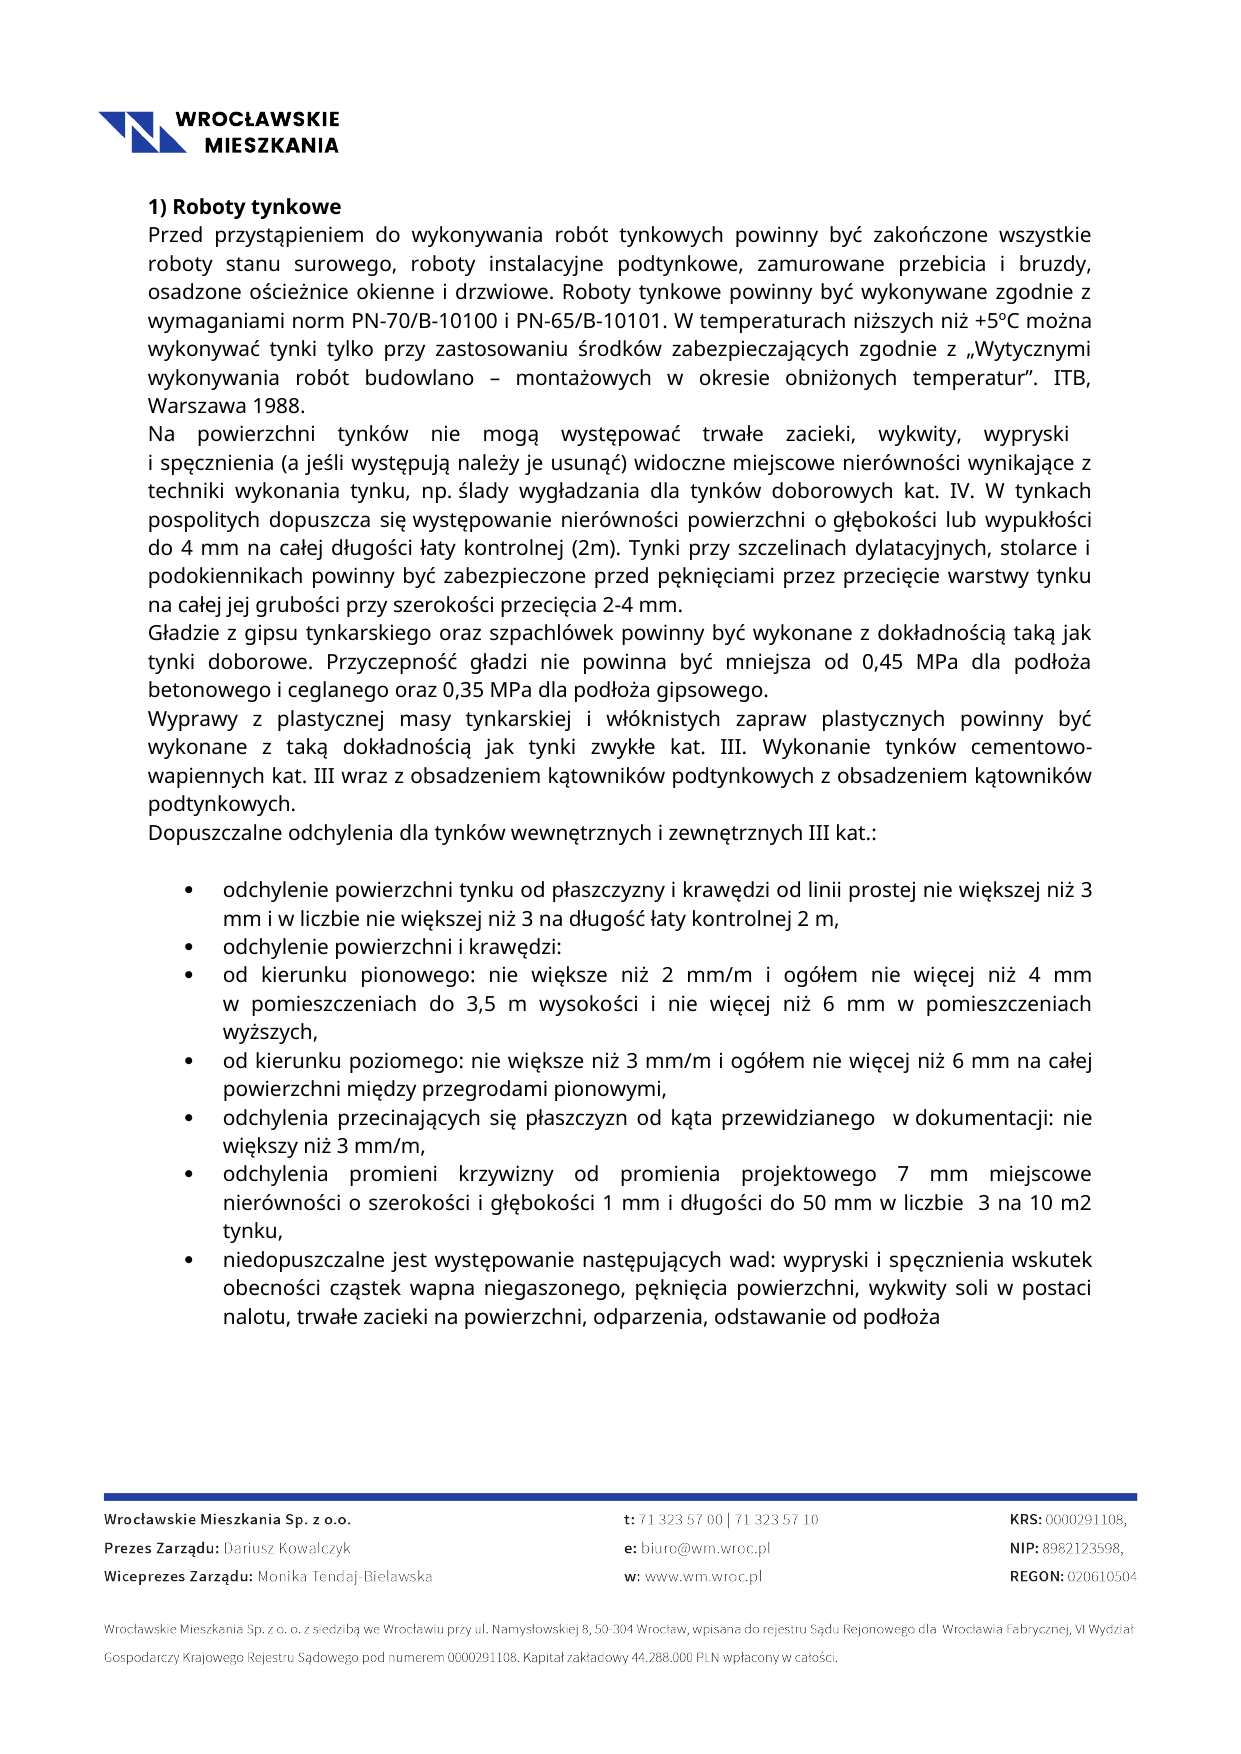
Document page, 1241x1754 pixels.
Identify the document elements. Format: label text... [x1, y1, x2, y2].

text Gładzie z gipsu tynkarskiego oraz szpachlówek powinny być wykonane z dokładnością taką jak tynki doborowe. Przyczepność gładzi nie powinna być mniejsza od 0,45 MPa dla podłoża betonowego i ceglanego oraz 0,35 MPa dla podłoża gipsowego. [148, 618, 1093, 704]
list od kierunku poziomego: nie większe niż 3 mm/m i ogółem nie więcej niż 6 mm na całej powierzchni między przegrodami pionowymi, [185, 1046, 1093, 1103]
text 1) Roboty tynkowe [148, 192, 1093, 220]
text Wyprawy z plastycznej masy tynkarskiej i włóknistych zapraw plastycznych powinny być wykonane z taką dokładnością jak tynki zwykłe kat. III. Wykonanie tynków cementowo-wapiennych kat. III wraz z obsadzeniem kątowników podtynkowych z obsadzeniem kątowników podtynkowych. [148, 704, 1093, 818]
list odchylenie powierzchni i krawędzi: [185, 932, 1093, 961]
picture [0, 12, 1241, 1753]
text Dopuszczalne odchylenia dla tynków wewnętrznych i zewnętrznych III kat.: [148, 818, 1093, 846]
list odchylenia promieni krzywizny od promienia projektowego 7 mm miejscowe nierówności o szerokości i głębokości 1 mm i długości do 50 mm w liczbie 3 na 10 m2 tynku, [185, 1159, 1093, 1245]
list niedopuszczalne jest występowanie następujących wad: wypryski i spęcznienia wskutek obecności cząstek wapna niegaszonego, pęknięcia powierzchni, wykwity soli w postaci nalotu, trwałe zacieki na powierzchni, odparzenia, odstawanie od podłoża [185, 1245, 1093, 1330]
text Przed przystąpieniem do wykonywania robót tynkowych powinny być zakończone wszystkie roboty stanu surowego, roboty instalacyjne podtynkowe, zamurowane przebicia i bruzdy, osadzone ościeżnice okienne i drzwiowe. Roboty tynkowe powinny być wykonywane zgodnie z wymaganiami norm PN-70/B-10100 i PN-65/B-10101. W temperaturach niższych niż +5ºC można wykonywać tynki tylko przy zastosowaniu środków zabezpieczających zgodnie z „Wytycznymi wykonywania robót budowlano – montażowych w okresie obniżonych temperatur”. ITB, Warszawa 1988. [148, 220, 1093, 419]
list odchylenia przecinających się płaszczyzn od kąta przewidzianego w dokumentacji: nie większy niż 3 mm/m, [185, 1103, 1093, 1159]
list od kierunku pionowego: nie większe niż 2 mm/m i ogółem nie więcej niż 4 mm w pomieszczeniach do 3,5 m wysokości i nie więcej niż 6 mm w pomieszczeniach wyższych, [185, 961, 1093, 1046]
list odchylenie powierzchni tynku od płaszczyzny i krawędzi od linii prostej nie większej niż 3 mm i w liczbie nie większej niż 3 na długość łaty kontrolnej 2 m, [185, 875, 1093, 932]
text Na powierzchni tynków nie mogą występować trwałe zacieki, wykwity, wypryski i spęcznienia (a jeśli występują należy je usunąć) widoczne miejscowe nierówności wynikające z techniki wykonania tynku, np. ślady wygładzania dla tynków doborowych kat. IV. W tynkach pospolitych dopuszcza się występowanie nierówności powierzchni o głębokości lub wypukłości do 4 mm na całej długości łaty kontrolnej (2m). Tynki przy szczelinach dylatacyjnych, stolarce i podokiennikach powinny być zabezpieczone przed pęknięciami przez przecięcie warstwy tynku na całej jej grubości przy szerokości przecięcia 2-4 mm. [148, 419, 1093, 618]
